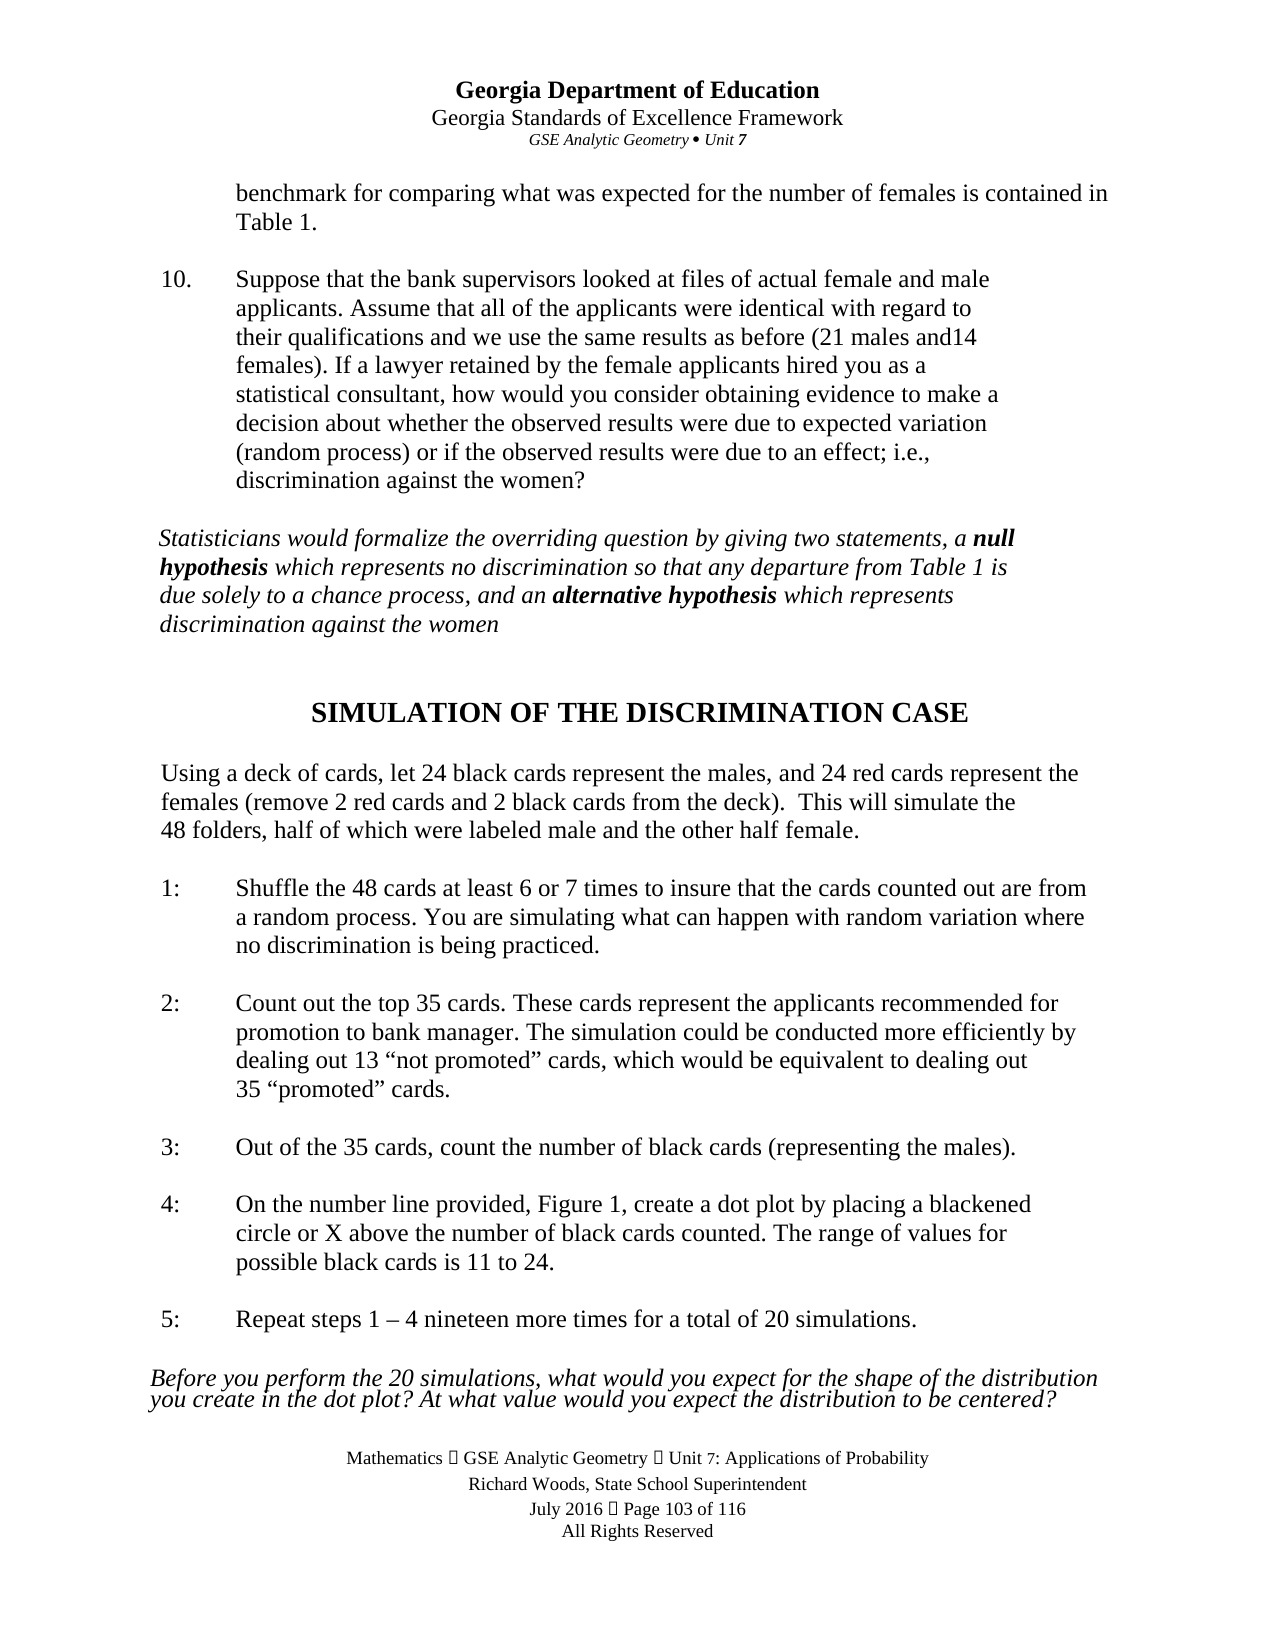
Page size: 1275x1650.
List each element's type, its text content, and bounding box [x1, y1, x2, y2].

text 4: On the number line provided, Figure 1, create a dot plot by placing a blackened circle or X above the number of black cards counted. The range of values for possible black cards is 11 to 24. [161, 1189, 1093, 1276]
text 3: Out of the 35 cards, count the number of black cards (representing the males). [161, 1132, 1127, 1161]
text SIMULATION OF THE DISCRIMINATION CASE [280, 696, 1000, 729]
text 10. Suppose that the bank supervisors looked at files of actual female and male applicants. Assume that all of the applicants were identical with regard to their qualifications and we use the same results as before (21 males and14 females). If a lawyer retained by the female applicants hired you as a statistical consultant, how would you consider obtaining evidence to make a decision about whether the observed results were due to expected variation (random process) or if the observed results were due to an effect; i.e., discrimination against the women? [161, 264, 1016, 494]
text 1: Shuffle the 48 cards at least 6 or 7 times to insure that the cards counted out are from a random process. You are simulating what can happen with random variation where no discrimination is being practiced. [161, 873, 1093, 959]
text 48 folders, half of which were labeled male and the other half female. [161, 816, 1127, 844]
text Before you perform the 20 simulations, what would you expect for the shape of the distribution you create in the dot plot? At what value would you expect the distribution to be centered? [150, 1370, 1125, 1411]
text 2: Count out the top 35 cards. These cards represent the applicants recommended for promotion to bank manager. The simulation could be conducted more efficiently by dealing out 13 “not promoted” cards, which would be equivalent to dealing out [161, 988, 1121, 1074]
text Using a deck of cards, let 24 black cards represent the males, and 24 red cards represent the females (remove 2 red cards and 2 black cards from the deck). This will simulate the [161, 758, 1113, 816]
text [161, 178, 1125, 236]
text 35 “promoted” cards. [236, 1074, 1127, 1103]
text Statisticians would formalize the overriding question by giving two statements, a null hypothesis which represents no discrimination so that any departure from Table 1 is due solely to a chance process, and an alternative hypothesis which represents discrimination against the women [158, 523, 1016, 638]
text 5: Repeat steps 1 – 4 nineteen more times for a total of 20 simulations. [161, 1304, 1127, 1333]
